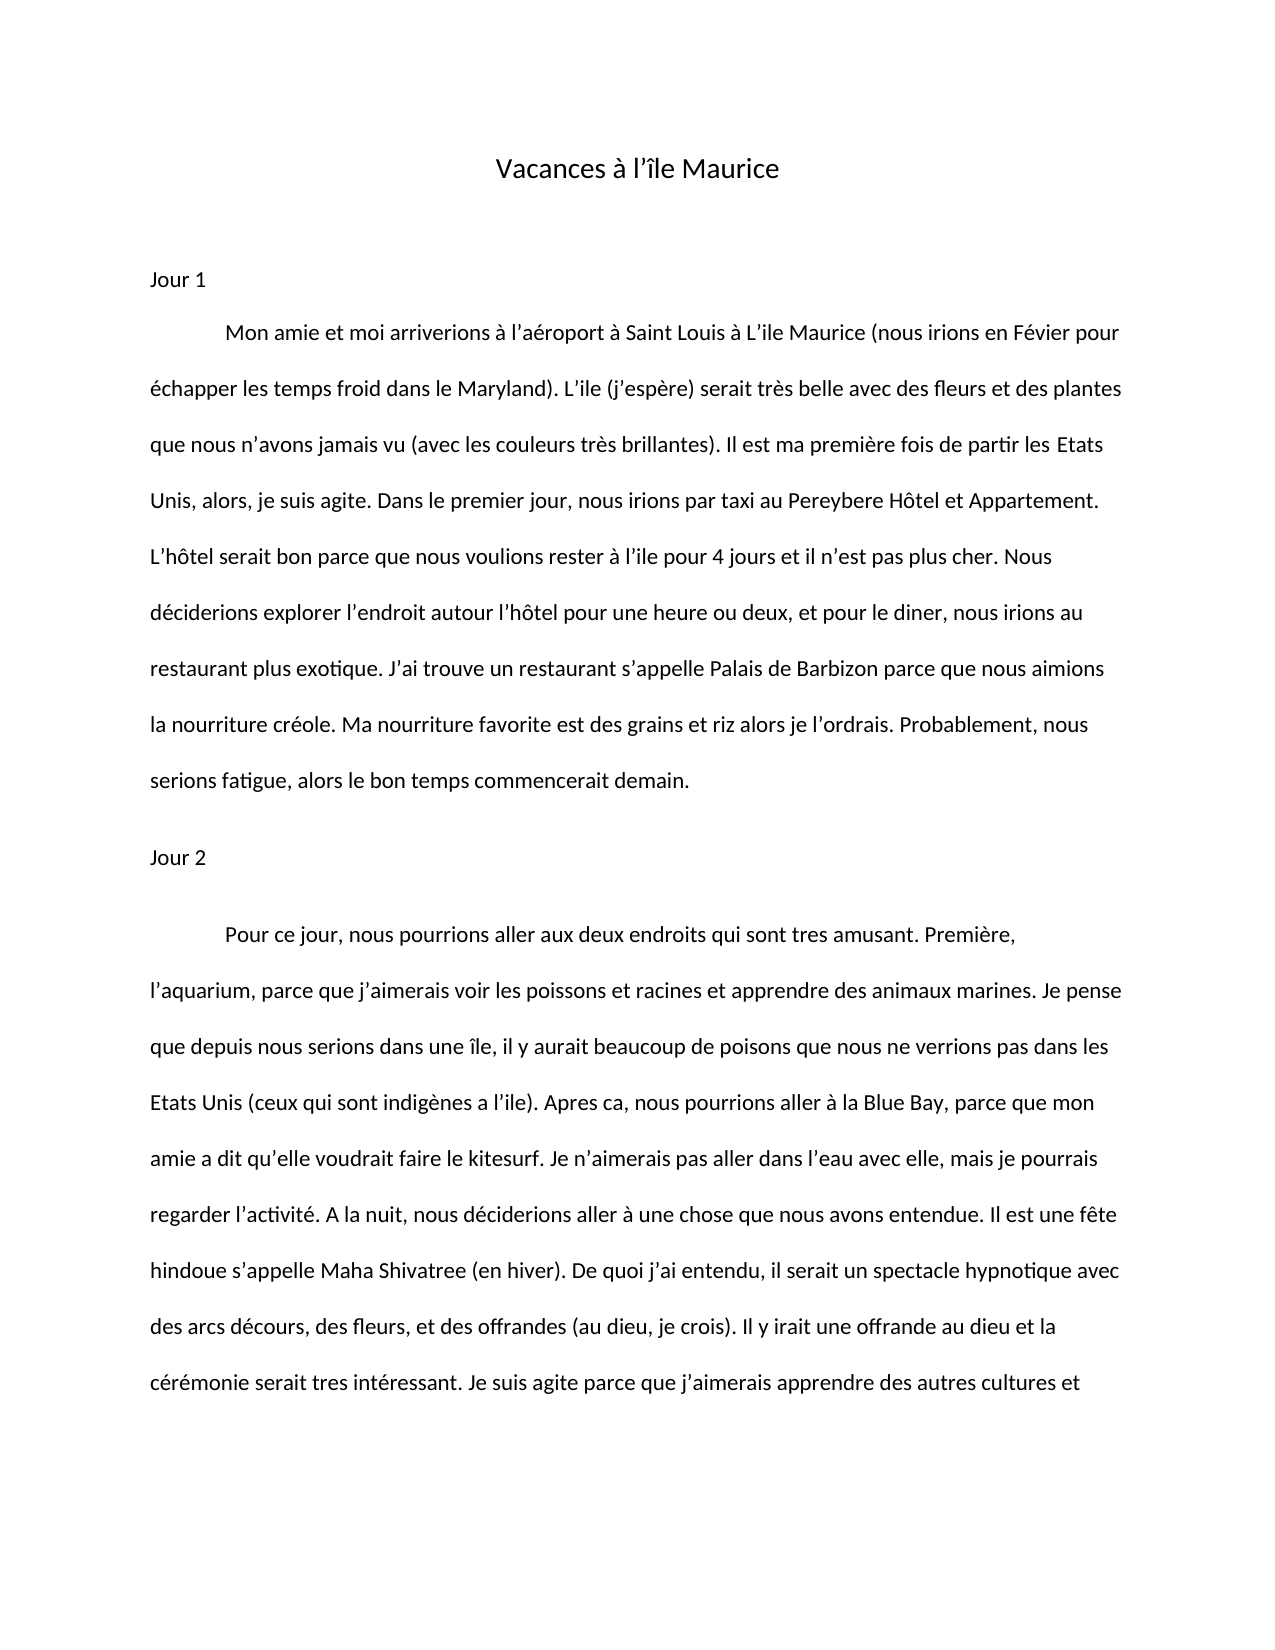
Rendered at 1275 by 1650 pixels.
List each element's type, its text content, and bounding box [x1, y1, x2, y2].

text Mon amie et moi arriverions à l’aéroport à Saint Louis à L’ile Maurice (nous irions en Févier pour échapper les temps froid dans le Maryland). L’ile (j’espère) serait très belle avec des fleurs et des plantes que nous n’avons jamais vu (avec les couleurs très brillantes). Il est ma première fois de partir les Etats Unis, alors, je suis agite. Dans le premier jour, nous irions par taxi au Pereybere Hôtel et Appartement. L’hôtel serait bon parce que nous voulions rester à l’ile pour 4 jours et il n’est pas plus cher. Nous déciderions explorer l’endroit autour l’hôtel pour une heure ou deux, et pour le diner, nous irions au restaurant plus exotique. J’ai trouve un restaurant s’appelle Palais de Barbizon parce que nous aimions la nourriture créole. Ma nourriture favorite est des grains et riz alors je l’ordrais. Probablement, nous serions fatigue, alors le bon temps commencerait demain. [150, 318, 1125, 794]
text Vacances à l’île Maurice [150, 150, 1125, 186]
text Jour 2 [150, 843, 1125, 871]
text Jour 1 [150, 265, 1125, 293]
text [150, 920, 1125, 1396]
